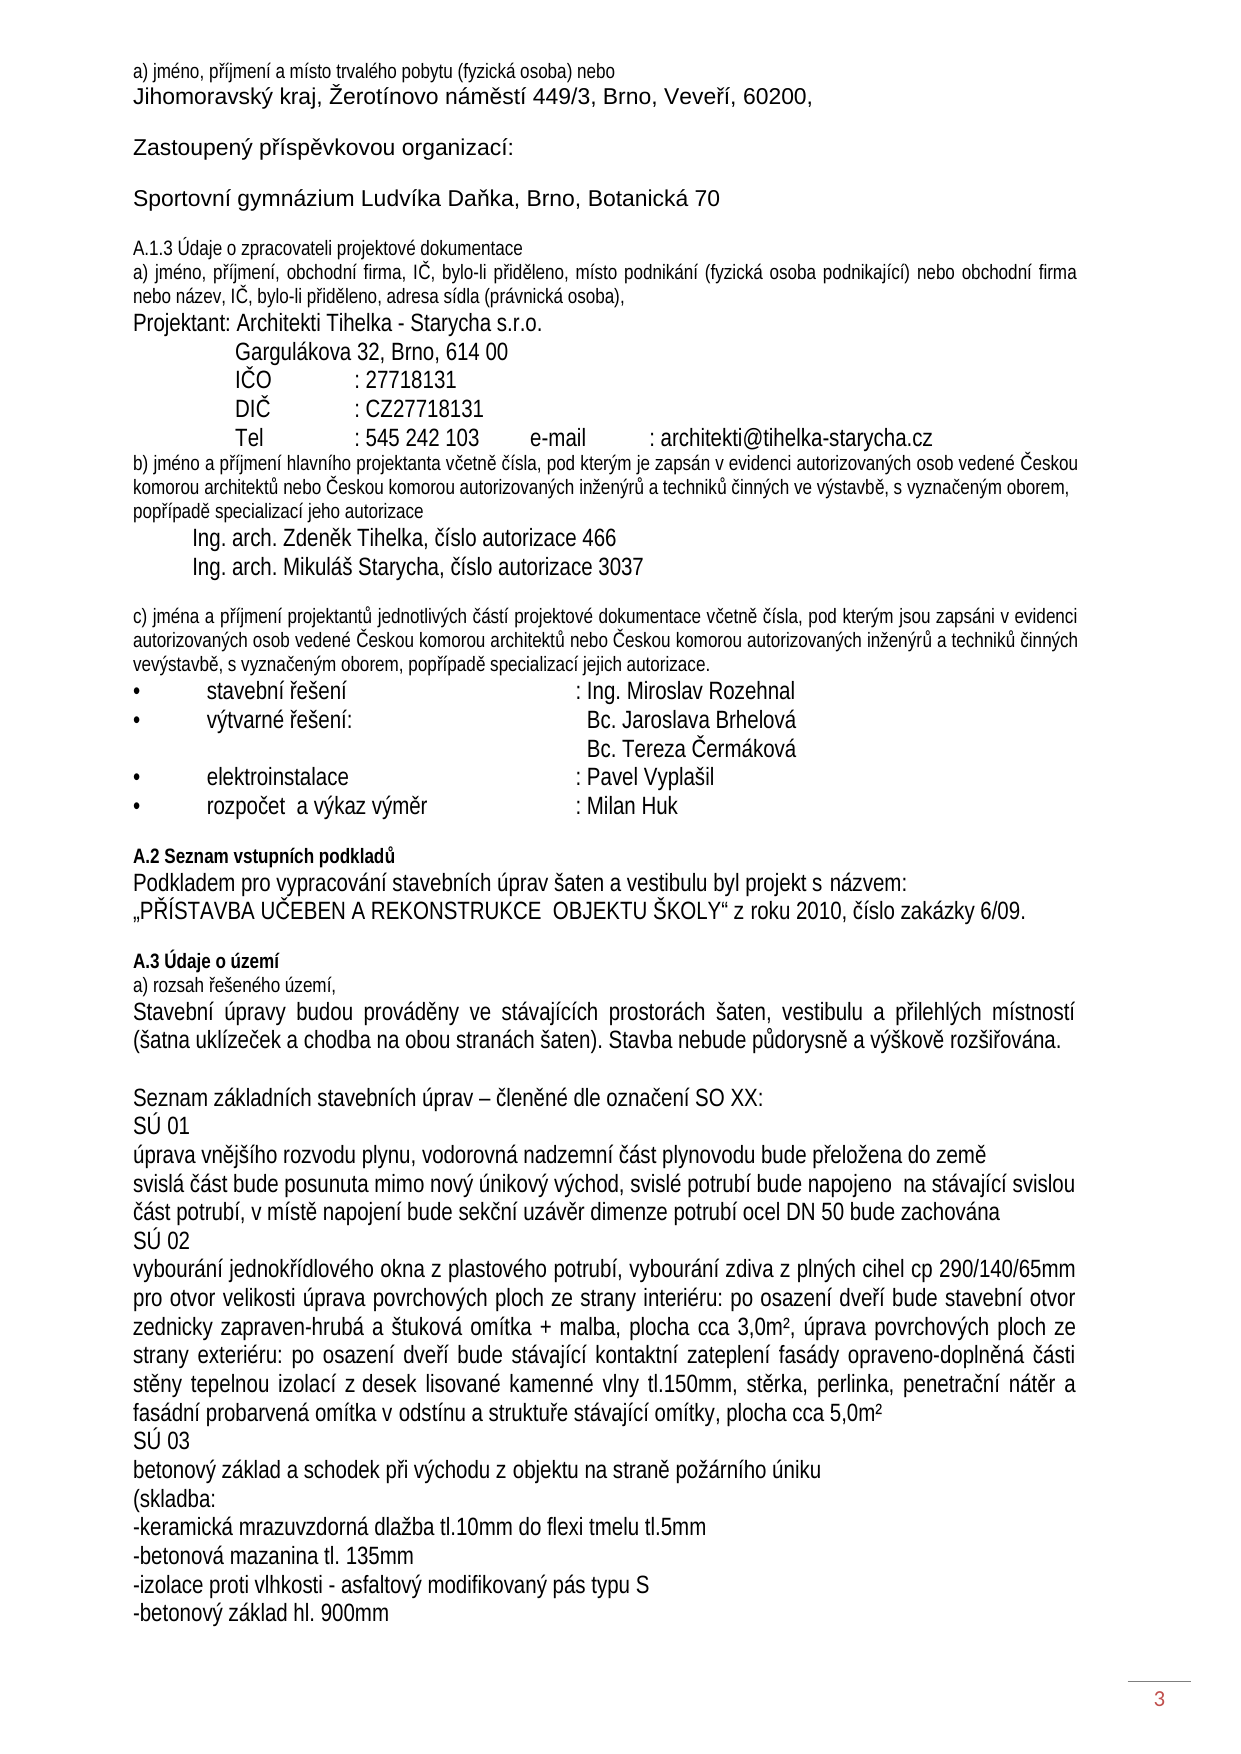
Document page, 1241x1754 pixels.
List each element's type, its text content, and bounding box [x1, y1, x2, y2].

text „PŘÍSTAVBA UČEBEN A REKONSTRUKCE OBJEKTU ŠKOLY“ z roku 2010, číslo zakázky 6/09. [133, 896, 1078, 925]
text -keramická mrazuvzdorná dlažba tl.10mm do flexi tmelu tl.5mm [133, 1512, 1078, 1541]
text Stavební úpravy budou prováděny ve stávajících prostorách šaten, vestibulu a přilehlých místností (šatna uklízeček a chodba na obou stranách šaten). Stavba nebude půdorysně a výškově rozšiřována. [133, 997, 1078, 1054]
text A.1.3 Údaje o zpracovateli projektové dokumentace [133, 236, 1078, 260]
list Ing. arch. Mikuláš Starycha, číslo autorizace 3037 [133, 552, 1078, 581]
text a) rozsah řešeného území, [133, 973, 1078, 997]
text Seznam základních stavebních úprav – členěné dle označení SO XX: [133, 1083, 1078, 1111]
text • stavební řešení : Ing. Miroslav Rozehnal [133, 676, 1078, 705]
text SÚ 03 [133, 1426, 1078, 1455]
list Ing. arch. Zdeněk Tihelka, číslo autorizace 466 [133, 523, 1078, 552]
text (skladba: [133, 1484, 1078, 1512]
text -betonová mazanina tl. 135mm [133, 1541, 1078, 1569]
list Jihomoravský kraj, Žerotínovo náměstí 449/3, Brno, Veveří, 60200, [133, 83, 1078, 109]
text • rozpočet a výkaz výměr : Milan Huk [133, 791, 1078, 819]
text Podkladem pro vypracování stavebních úprav šaten a vestibulu byl projekt s názvem: [133, 867, 1078, 896]
text b) jméno a příjmení hlavního projektanta včetně čísla, pod kterým je zapsán v evidenci autorizovaných osob vedené Českou komorou architektů nebo Českou komorou autorizovaných inženýrů a techniků činných ve výstavbě, s vyznačeným oborem, [133, 451, 1078, 499]
text A.2 Seznam vstupních podkladů [133, 843, 1078, 867]
text IČO : 27718131 [133, 365, 1078, 394]
text DIČ : CZ27718131 [133, 394, 1078, 423]
list Zastoupený příspěvkovou organizací: [133, 134, 1078, 161]
text betonový základ a schodek při východu z objektu na straně požárního úniku [133, 1455, 1078, 1484]
text Tel : 545 242 103 e-mail : architekti@tihelka-starycha.cz [133, 423, 1078, 451]
text A.3 Údaje o území [133, 949, 1078, 973]
text SÚ 02 [133, 1226, 1078, 1254]
text c) jména a příjmení projektantů jednotlivých částí projektové dokumentace včetně čísla, pod kterým jsou zapsáni v evidenci autorizovaných osob vedené Českou komorou architektů nebo Českou komorou autorizovaných inženýrů a techniků činných vevýstavbě, s vyznačeným oborem, popřípadě specializací jejich autorizace. [133, 604, 1078, 676]
text • výtvarné řešení: Bc. Jaroslava Brhelová [133, 705, 1078, 734]
list Sportovní gymnázium Ludvíka Daňka, Brno, Botanická 70 [133, 185, 1078, 212]
text Projektant: Architekti Tihelka - Starycha s.r.o. [133, 308, 1078, 337]
text vybourání jednokřídlového okna z plastového potrubí, vybourání zdiva z plných cihel cp 290/140/65mm pro otvor velikosti úprava povrchových ploch ze strany interiéru: po osazení dveří bude stavební otvor zednicky zapraven-hrubá a štuková omítka + malba, plocha cca 3,0m², úprava povrchových ploch ze strany exteriéru: po osazení dveří bude stávající kontaktní zateplení fasády opraveno-doplněná části stěny tepelnou izolací z desek lisované kamenné vlny tl.150mm, stěrka, perlinka, penetrační nátěr a fasádní probarvená omítka v odstínu a struktuře stávající omítky, plocha cca 5,0m² [133, 1254, 1078, 1426]
text popřípadě specializací jeho autorizace [133, 499, 1078, 523]
text SÚ 01 [133, 1111, 1078, 1140]
text -izolace proti vlhkosti - asfaltový modifikovaný pás typu S [133, 1569, 1078, 1598]
text Gargulákova 32, Brno, 614 00 [133, 337, 1078, 365]
text -betonový základ hl. 900mm [133, 1598, 1078, 1627]
text a) jméno, příjmení a místo trvalého pobytu (fyzická osoba) nebo [133, 59, 1078, 83]
text Bc. Tereza Čermáková [133, 734, 1078, 762]
text a) jméno, příjmení, obchodní firma, IČ, bylo-li přiděleno, místo podnikání (fyzická osoba podnikající) nebo obchodní firma nebo název, IČ, bylo-li přiděleno, adresa sídla (právnická osoba), [133, 260, 1078, 308]
text • elektroinstalace : Pavel Vyplašil [133, 762, 1078, 791]
text úprava vnějšího rozvodu plynu, vodorovná nadzemní část plynovodu bude přeložena do země [133, 1140, 1078, 1168]
text svislá část bude posunuta mimo nový únikový východ, svislé potrubí bude napojeno na stávající svislou část potrubí, v místě napojení bude sekční uzávěr dimenze potrubí ocel DN 50 bude zachována [133, 1168, 1078, 1226]
